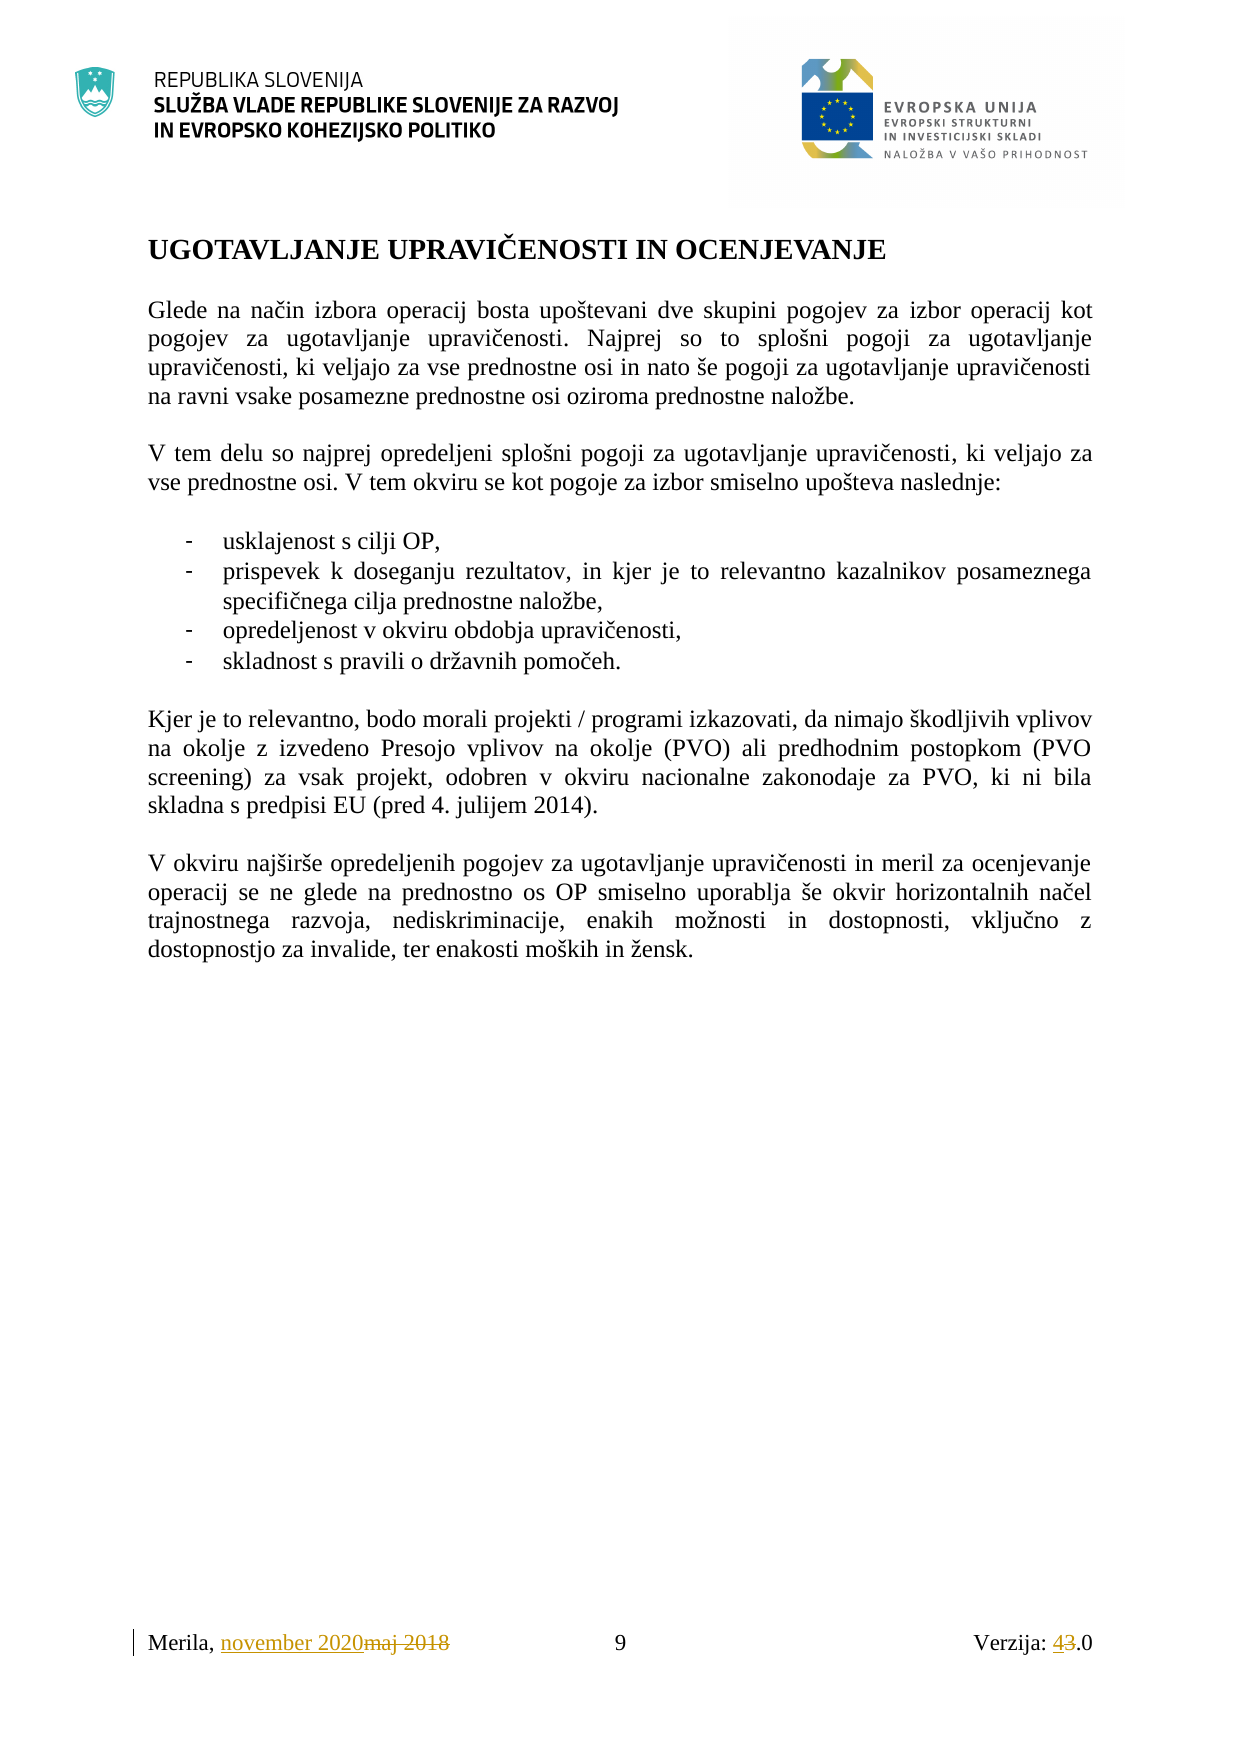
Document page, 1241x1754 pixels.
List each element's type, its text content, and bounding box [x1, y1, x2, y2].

picture [728, 16, 1125, 208]
text V okviru najširše opredeljenih pogojev za ugotavljanje upravičenosti in meril za ocenjevanje operacij se ne glede na prednostno os OP smiselno uporablja še okvir horizontalnih načel trajnostnega razvoja, nediskriminacije, enakih možnosti in dostopnosti, vključno z dostopnostjo za invalide, ter enakosti moških in žensk. [148, 848, 1093, 963]
text Glede na način izbora operacij bosta upoštevani dve skupini pogojev za izbor operacij kot pogojev za ugotavljanje upravičenosti. Najprej so to splošni pogoji za ugotavljanje upravičenosti, ki veljajo za vse prednostne osi in nato še pogoji za ugotavljanje upravičenosti na ravni vsake posamezne prednostne osi oziroma prednostne naložbe. [148, 295, 1093, 410]
picture [75, 67, 619, 144]
text Kjer je to relevantno, bodo morali projekti / programi izkazovati, da nimajo škodljivih vplivov na okolje z izvedeno Presojo vplivov na okolje (PVO) ali predhodnim postopkom (PVO screening) za vsak projekt, odobren v okviru nacionalne zakonodaje za PVO, ki ni bila skladna s predpisi EU (pred 4. julijem 2014). [148, 704, 1093, 819]
subtitle UGOTAVLJANJE UPRAVIČENOSTI IN OCENJEVANJE [148, 232, 1093, 266]
list usklajenost s cilji OP, [185, 525, 1093, 555]
list skladnost s pravili o državnih pomočeh. [185, 645, 1093, 676]
text V tem delu so najprej opredeljeni splošni pogoji za ugotavljanje upravičenosti, ki veljajo za vse prednostne osi. V tem okviru se kot pogoje za izbor smiselno upošteva naslednje: [148, 438, 1093, 496]
list prispevek k doseganju rezultatov, in kjer je to relevantno kazalnikov posameznega specifičnega cilja prednostne naložbe, [185, 555, 1093, 614]
list opredeljenost v okviru obdobja upravičenosti, [185, 614, 1093, 645]
